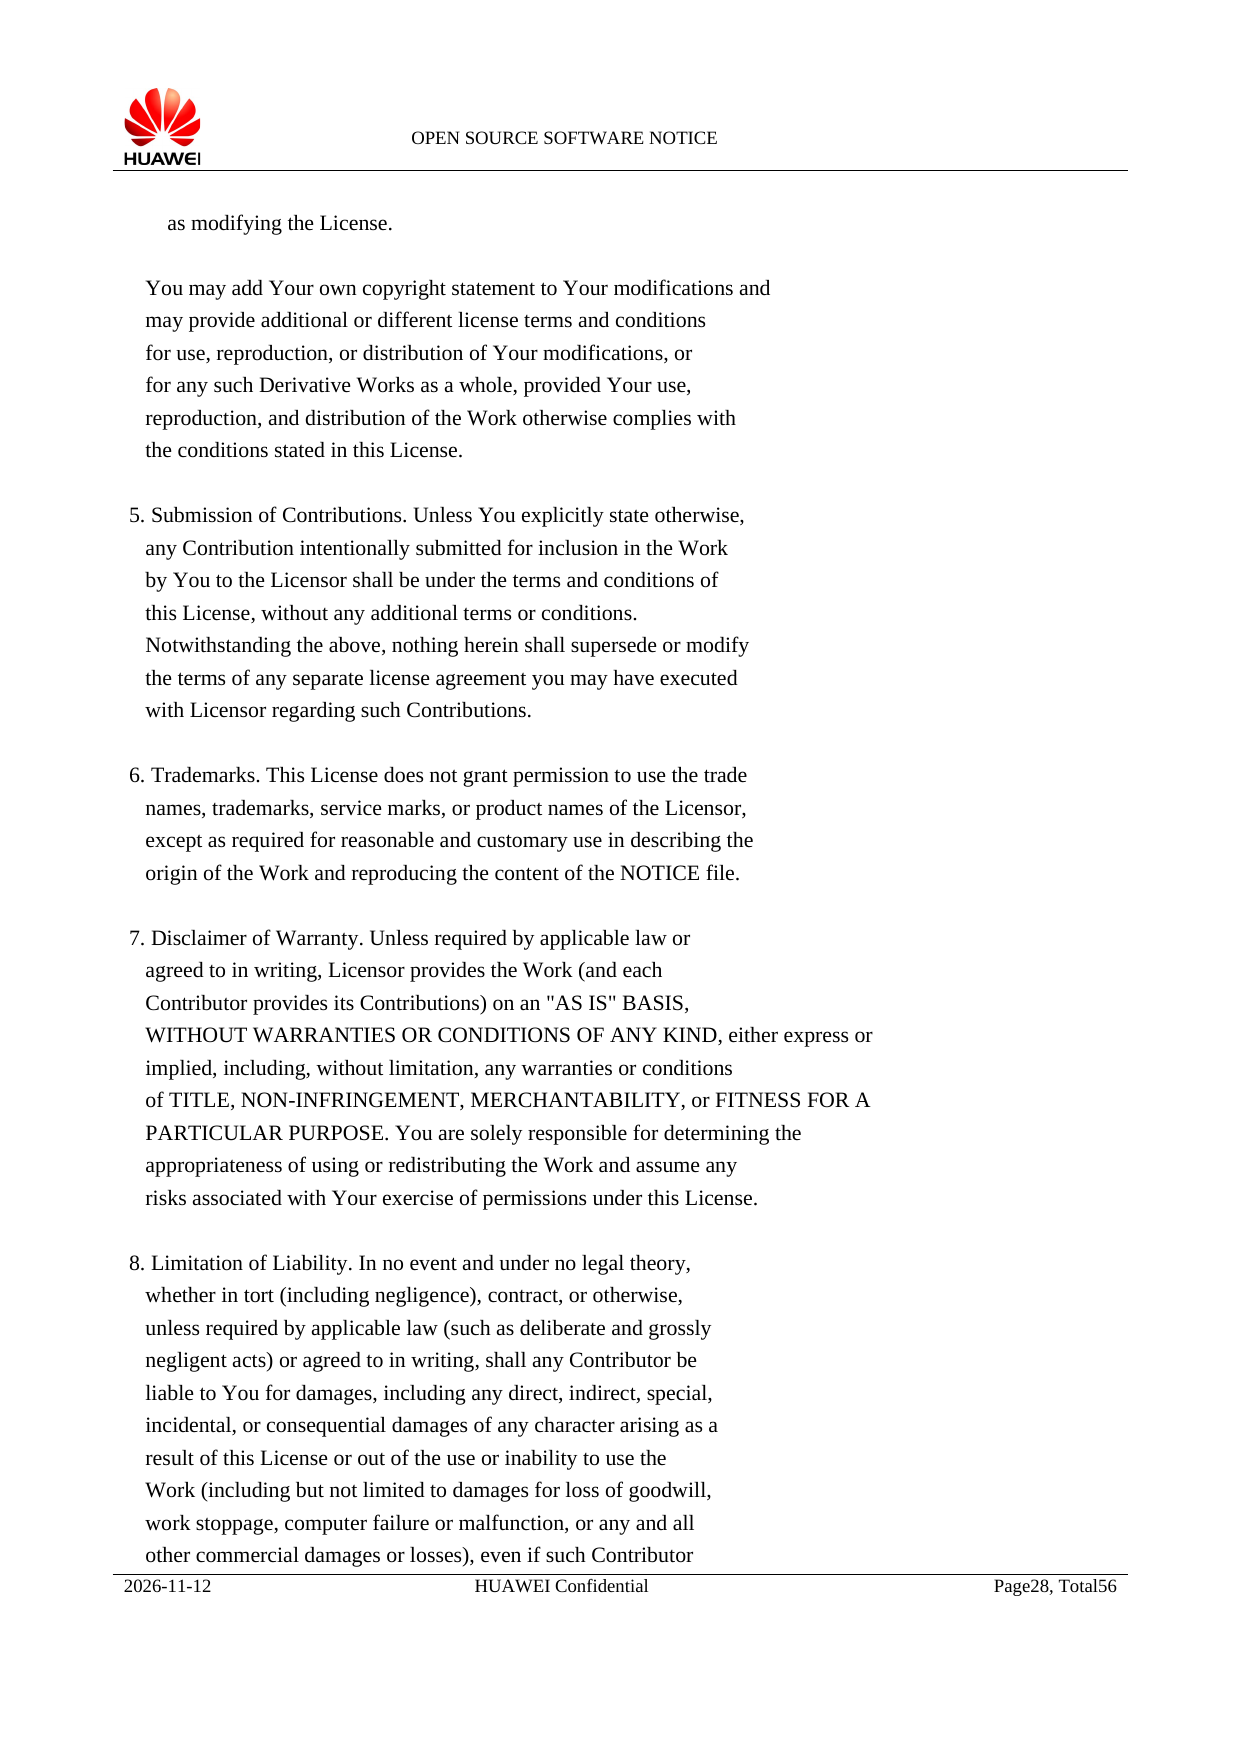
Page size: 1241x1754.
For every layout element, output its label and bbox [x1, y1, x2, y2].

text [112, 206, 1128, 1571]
picture [124, 88, 201, 165]
